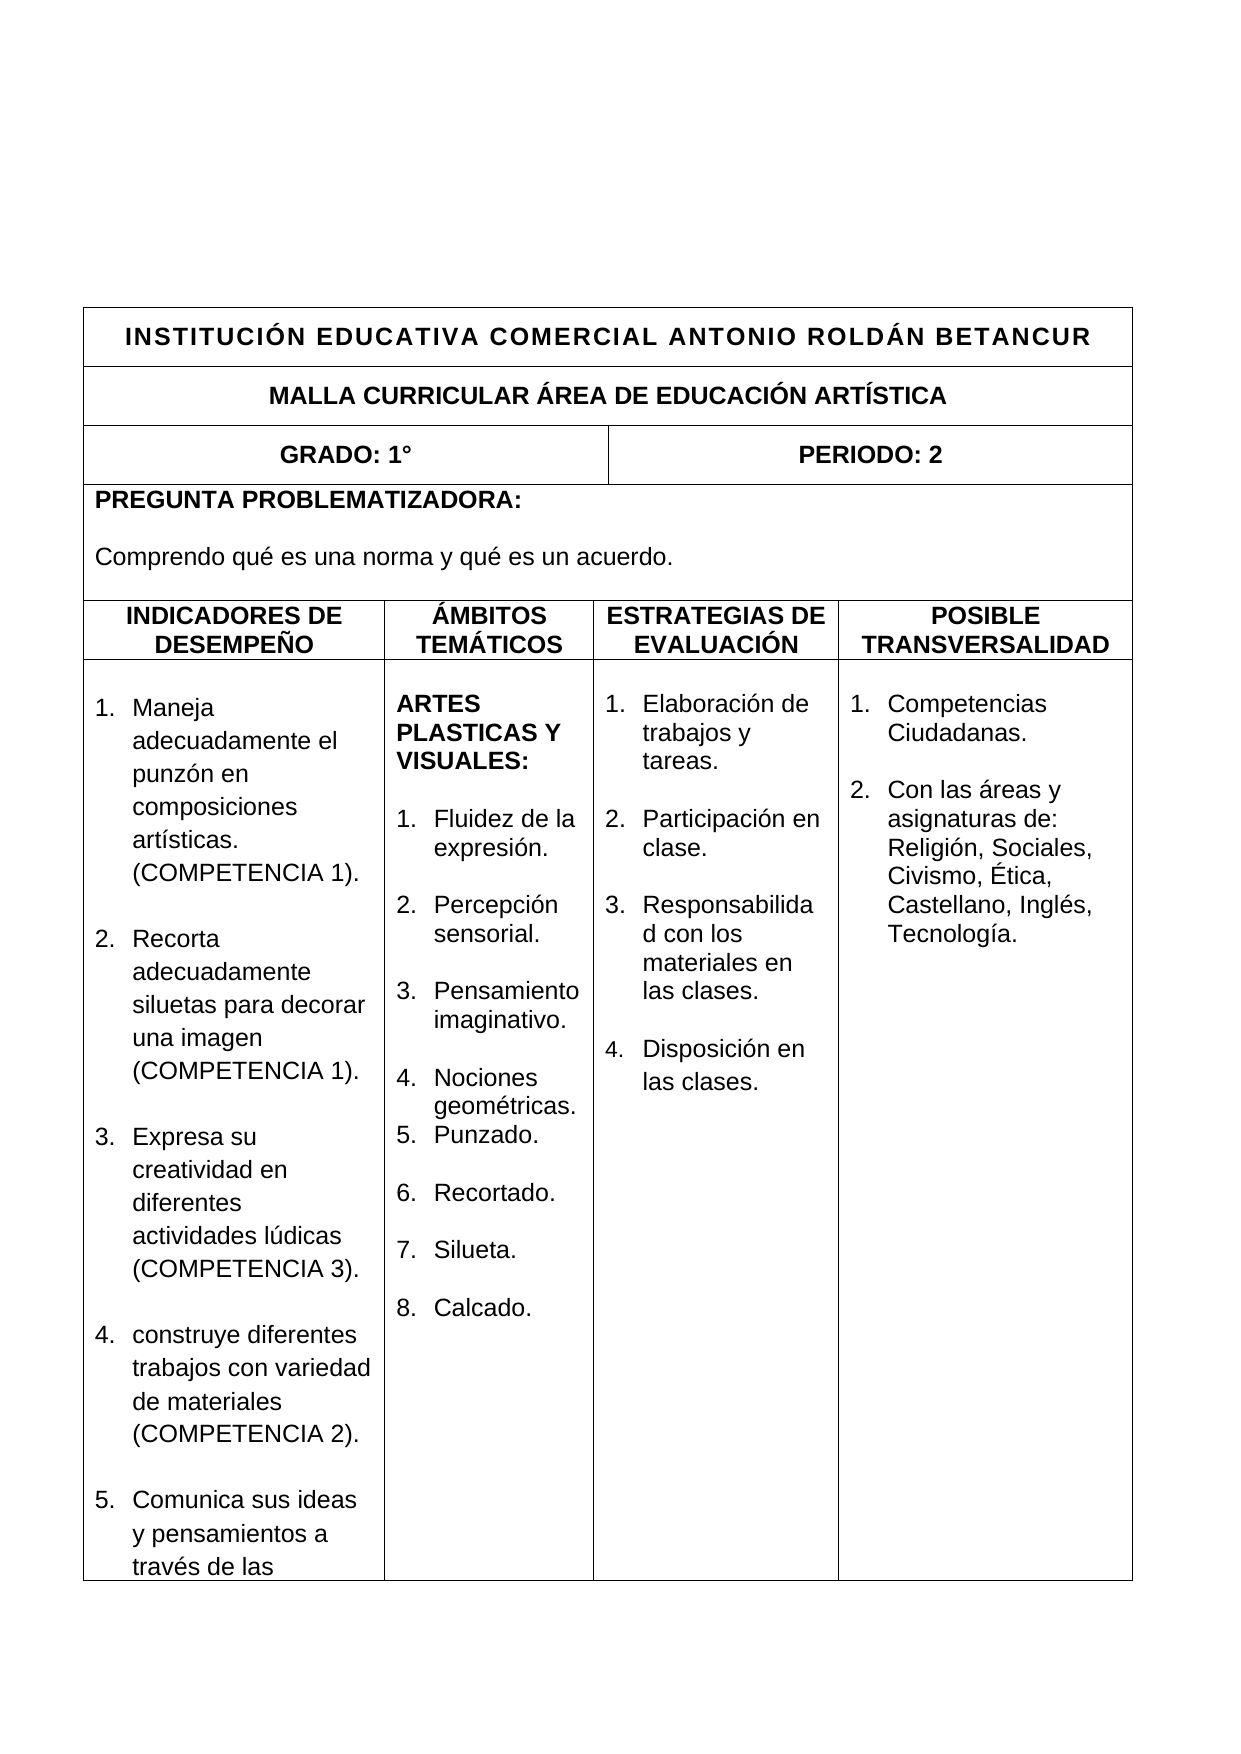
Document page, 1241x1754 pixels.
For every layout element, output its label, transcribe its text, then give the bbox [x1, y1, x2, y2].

table_cell ÁMBITOS TEMÁTICOS [385, 601, 593, 659]
table_cell MALLA CURRICULAR ÁREA DE EDUCACIÓN ARTÍSTICA [84, 367, 1132, 425]
table_cell INDICADORES DE DESEMPEÑO [84, 601, 384, 659]
table_cell PERIODO: 2 [609, 426, 1132, 484]
table_cell GRADO: 1° [84, 426, 608, 484]
table_cell ESTRATEGIAS DE EVALUACIÓN [594, 601, 838, 659]
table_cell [84, 660, 384, 1580]
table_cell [594, 660, 838, 1580]
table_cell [385, 660, 593, 1580]
table_cell PREGUNTA PROBLEMATIZADORA: Comprendo qué es una norma y qué es un acuerdo. [84, 485, 1132, 600]
table_header INSTITUCIÓN EDUCATIVA COMERCIAL ANTONIO ROLDÁN BETANCUR [84, 308, 1132, 366]
table_cell POSIBLE TRANSVERSALIDAD [839, 601, 1132, 659]
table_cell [839, 660, 1132, 1580]
